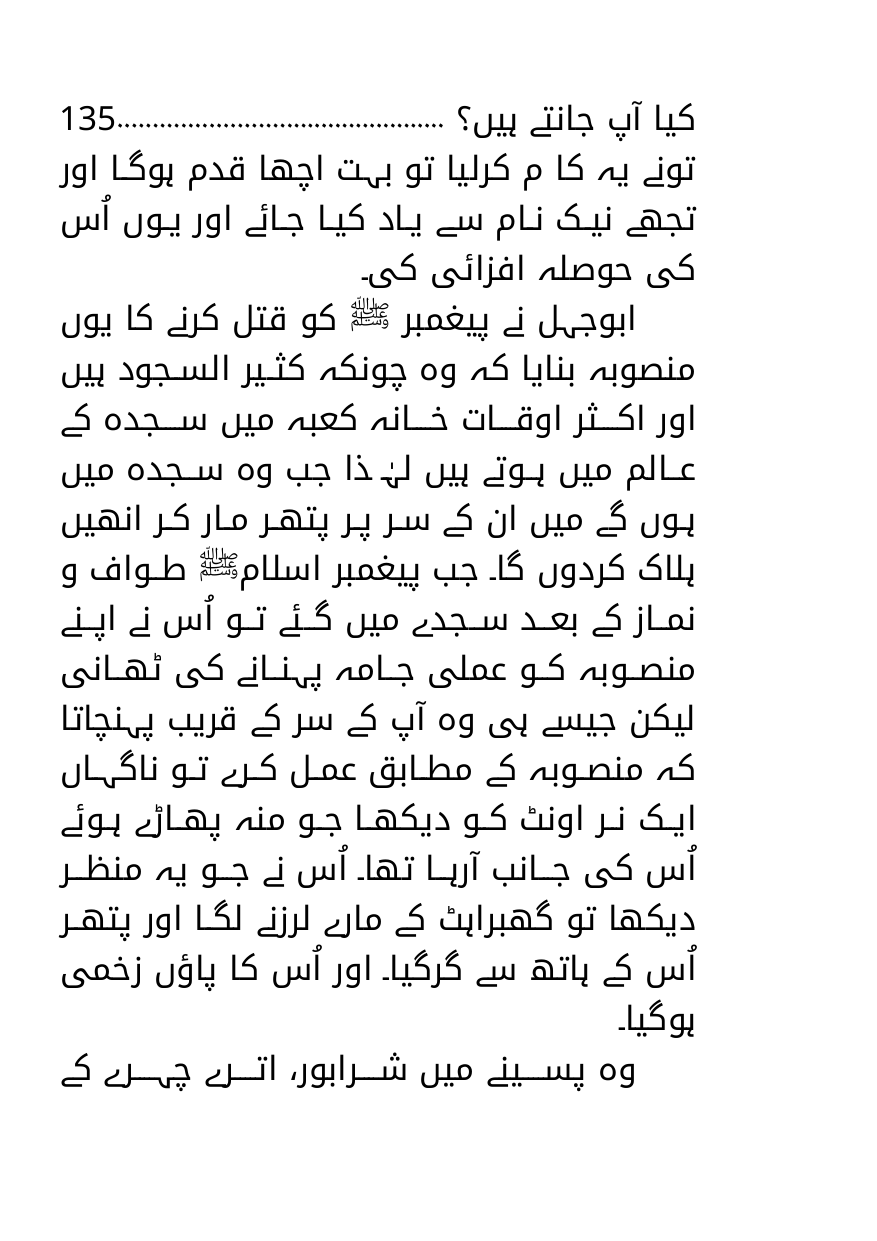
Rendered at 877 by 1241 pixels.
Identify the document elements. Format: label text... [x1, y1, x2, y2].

text ابوجہل نے پیغمبر ﷺ کو قتل کرنے کا یوں منصوبہ بنایا کہ وہ چونکہ کثیر السجود ہیں اور اکثر اوقات خانہ کعبہ میں سجدہ کے عالم میں ہوتے ہیں لہٰذا جب وہ سجدہ میں ہوں گے میں ان کے سر پر پتھر مار کر انھیں ہلاک کردوں گا۔ جب پیغمبر اسلامﷺ طواف و نماز کے بعد سجدے میں گئے تو اُس نے اپنے منصوبہ کو عملی جامہ پہنانے کی ٹھانی لیکن جیسے ہی وہ آپ کے سر کے قریب پہنچاتا کہ منصوبہ کے مطابق عمل کرے تو ناگہاں ایک نر اونٹ کو دیکھا جو منہ پھاڑے ہوئے اُس کی جانب آرہا تھا۔ اُس نے جو یہ منظر دیکھا تو گھبراہٹ کے مارے لرزنے لگا اور پتھر اُس کے ہاتھ سے گرگیا۔ اور اُس کا پاؤں زخمی ہوگیا۔ [60, 290, 697, 1040]
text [60, 140, 697, 290]
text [60, 1040, 697, 1090]
